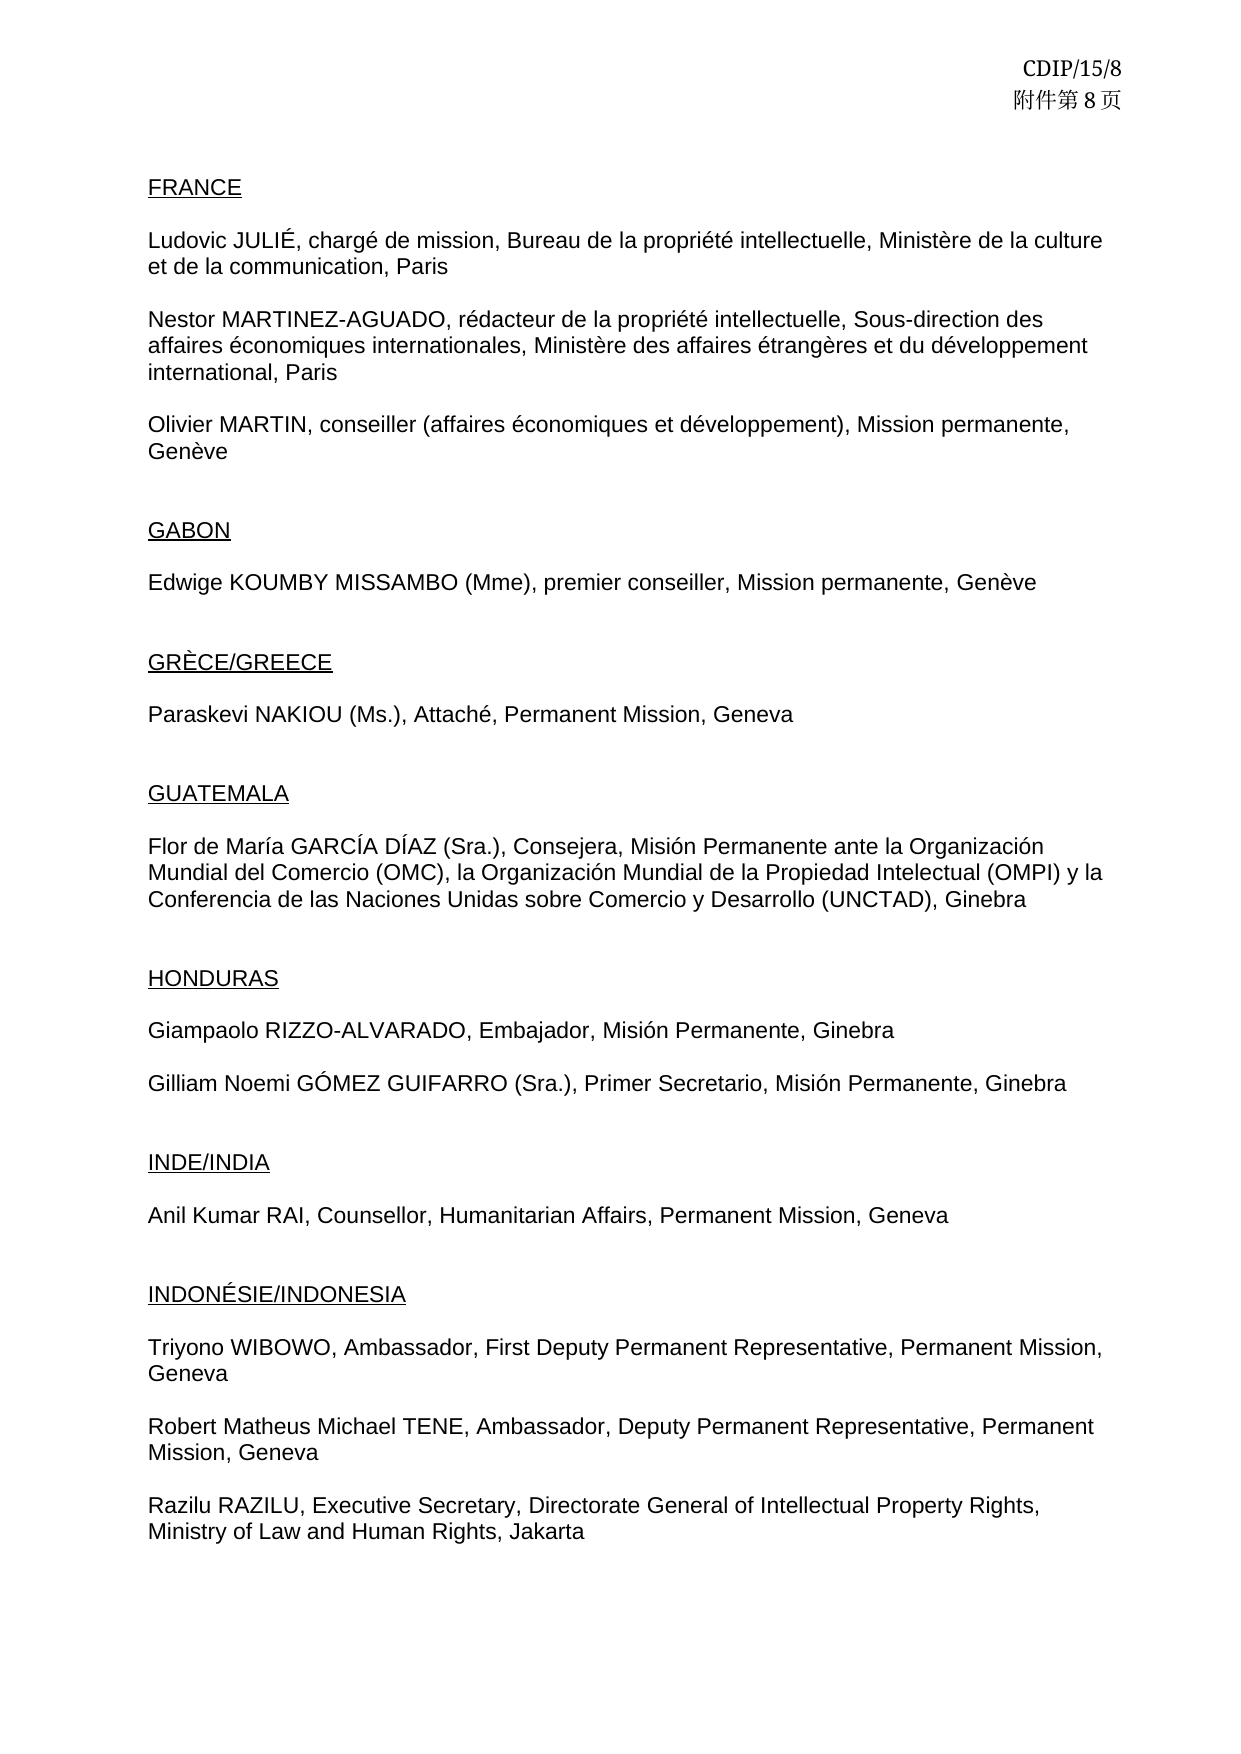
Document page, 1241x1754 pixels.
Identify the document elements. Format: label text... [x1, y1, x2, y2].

text Razilu RAZILU, Executive Secretary, Directorate General of Intellectual Property Rights, Ministry of Law and Human Rights, Jakarta [148, 1492, 1122, 1544]
text Ludovic JULIÉ, chargé de mission, Bureau de la propriété intellectuelle, Ministère de la culture et de la communication, Paris [148, 227, 1122, 279]
text Edwige KOUMBY MISSAMBO (Mme), premier conseiller, Mission permanente, Genève [148, 569, 1122, 596]
text Nestor MARTINEZ-AGUADO, rédacteur de la propriété intellectuelle, Sous-direction des affaires économiques internationales, Ministère des affaires étrangères et du développement international, Paris [148, 306, 1122, 385]
text GRÈCE/GREECE [148, 648, 1122, 675]
text INDONÉSIE/INDONESIA [148, 1281, 1122, 1307]
text Triyono WIBOWO, Ambassador, First Deputy Permanent Representative, Permanent Mission, Geneva [148, 1334, 1122, 1386]
text Olivier MARTIN, conseiller (affaires économiques et développement), Mission permanente, Genève [148, 411, 1122, 464]
text GABON [148, 517, 1122, 543]
text INDE/INDIA [148, 1149, 1122, 1176]
text Giampaolo RIZZO-ALVARADO, Embajador, Misión Permanente, Ginebra [148, 1017, 1122, 1044]
text Paraskevi NAKIOU (Ms.), Attaché, Permanent Mission, Geneva [148, 701, 1122, 727]
text Robert Matheus Michael TENE, Ambassador, Deputy Permanent Representative, Permanent Mission, Geneva [148, 1413, 1122, 1465]
text HONDURAS [148, 965, 1122, 991]
text GUATEMALA [148, 780, 1122, 807]
text Anil Kumar RAI, Counsellor, Humanitarian Affairs, Permanent Mission, Geneva [148, 1202, 1122, 1228]
text Gilliam Noemi GÓMEZ GUIFARRO (Sra.), Primer Secretario, Misión Permanente, Ginebra [148, 1070, 1122, 1096]
text FRANCE [148, 174, 1122, 200]
text Flor de María GARCÍA DÍAZ (Sra.), Consejera, Misión Permanente ante la Organización Mundial del Comercio (OMC), la Organización Mundial de la Propiedad Intelectual (OMPI) y la Conferencia de las Naciones Unidas sobre Comercio y Desarrollo (UNCTAD), Ginebra [148, 833, 1122, 912]
